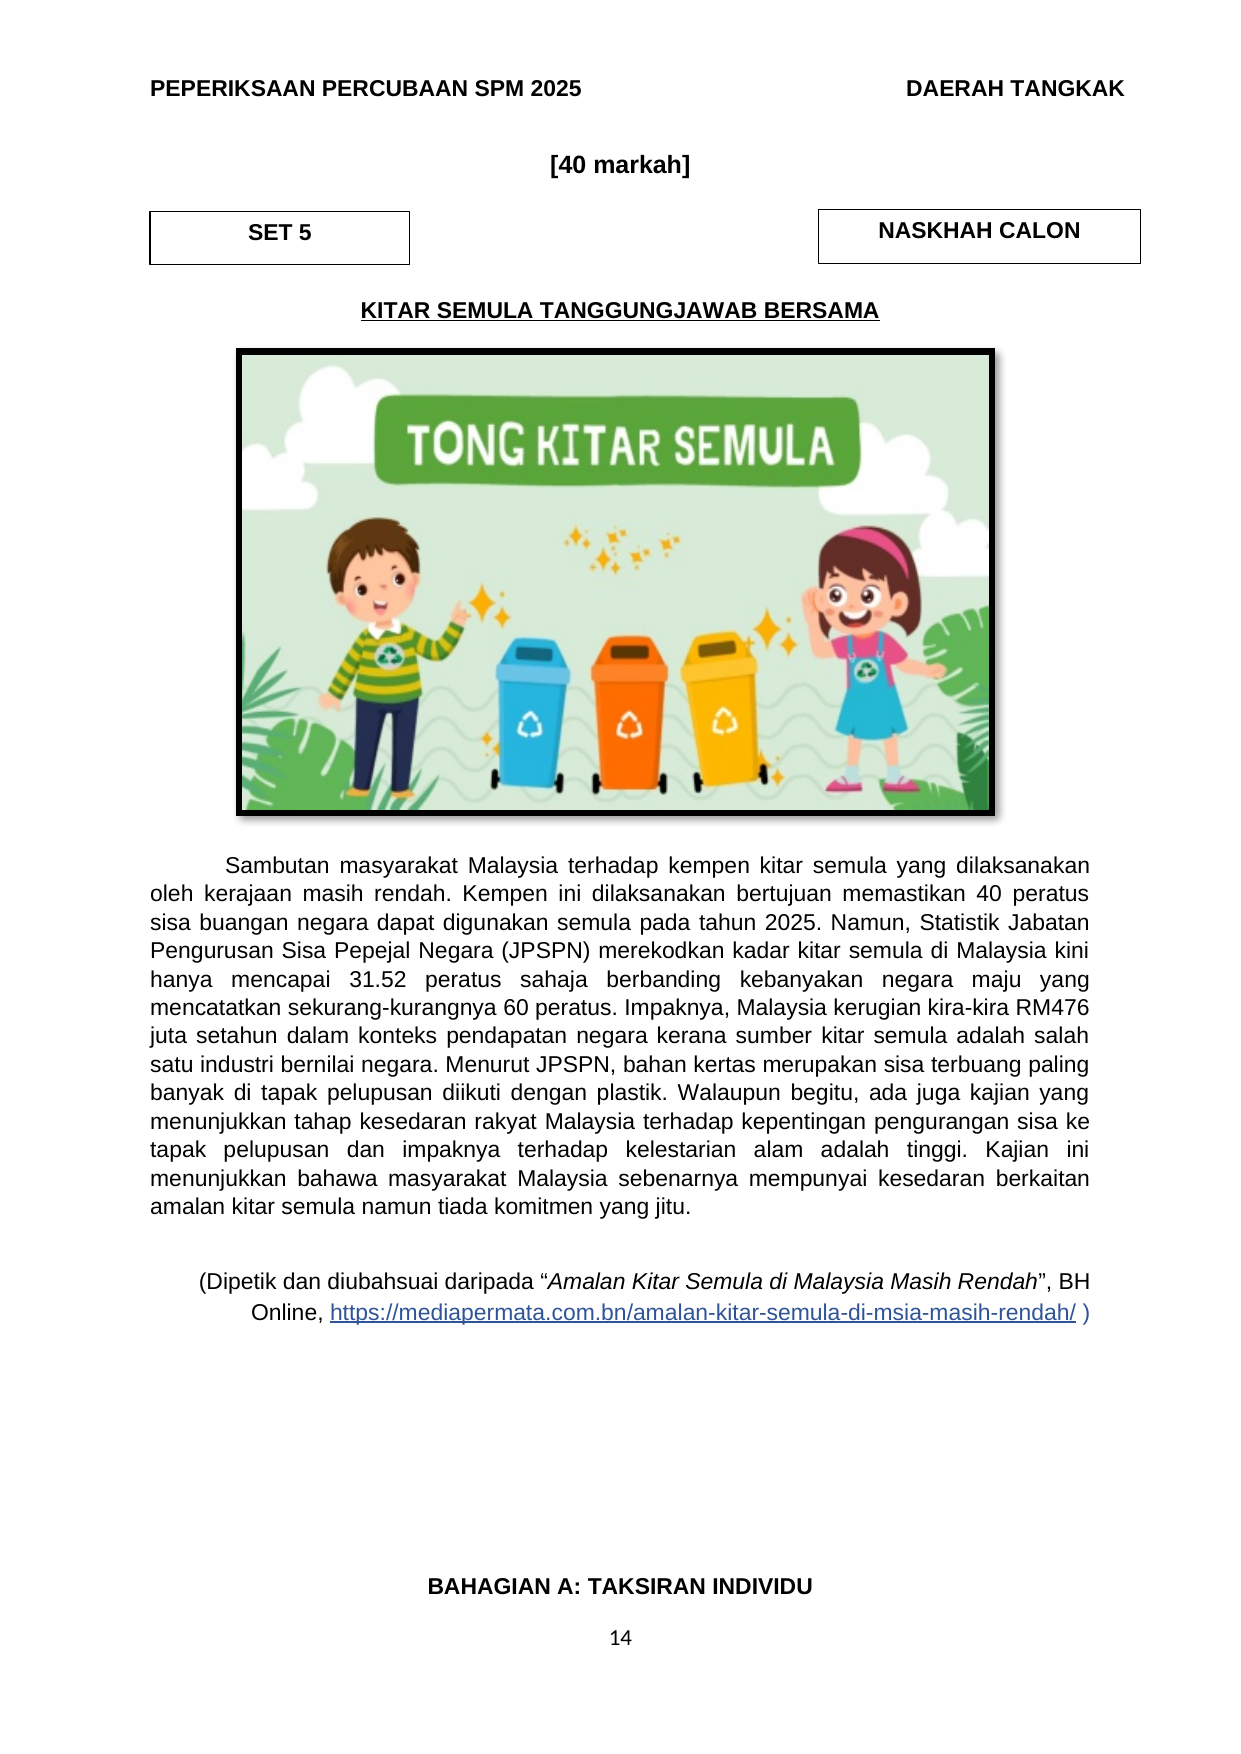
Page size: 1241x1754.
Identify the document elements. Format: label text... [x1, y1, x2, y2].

picture [242, 355, 989, 810]
text (Dipetik dan diubahsuai daripada “Amalan Kitar Semula di Malaysia Masih Rendah”, BH Online, https://mediapermata.com.bn/amalan-kitar-semula-di-msia-masih-rendah/ ) [150, 1268, 1090, 1325]
text Sambutan masyarakat Malaysia terhadap kempen kitar semula yang dilaksanakan oleh kerajaan masih rendah. Kempen ini dilaksanakan bertujuan memastikan 40 peratus sisa buangan negara dapat digunakan semula pada tahun 2025. Namun, Statistik Jabatan Pengurusan Sisa Pepejal Negara (JPSPN) merekodkan kadar kitar semula di Malaysia kini hanya mencapai 31.52 peratus sahaja berbanding kebanyakan negara maju yang mencatatkan sekurang-kurangnya 60 peratus. Impaknya, Malaysia kerugian kira-kira RM476 juta setahun dalam konteks pendapatan negara kerana sumber kitar semula adalah salah satu industri bernilai negara. Menurut JPSPN, bahan kertas merupakan sisa terbuang paling banyak di tapak pelupusan diikuti dengan plastik. Walaupun begitu, ada juga kajian yang menunjukkan tahap kesedaran rakyat Malaysia terhadap kepentingan pengurangan sisa ke tapak pelupusan dan impaknya terhadap kelestarian alam adalah tinggi. Kajian ini menunjukkan bahawa masyarakat Malaysia sebenarnya mempunyai kesedaran berkaitan amalan kitar semula namun tiada komitmen yang jitu. [150, 852, 1090, 1219]
text [40 markah] [150, 150, 1090, 179]
text KITAR SEMULA TANGGUNGJAWAB BERSAMA [150, 297, 1090, 323]
text BAHAGIAN A: TAKSIRAN INDIVIDU [150, 1573, 1090, 1599]
